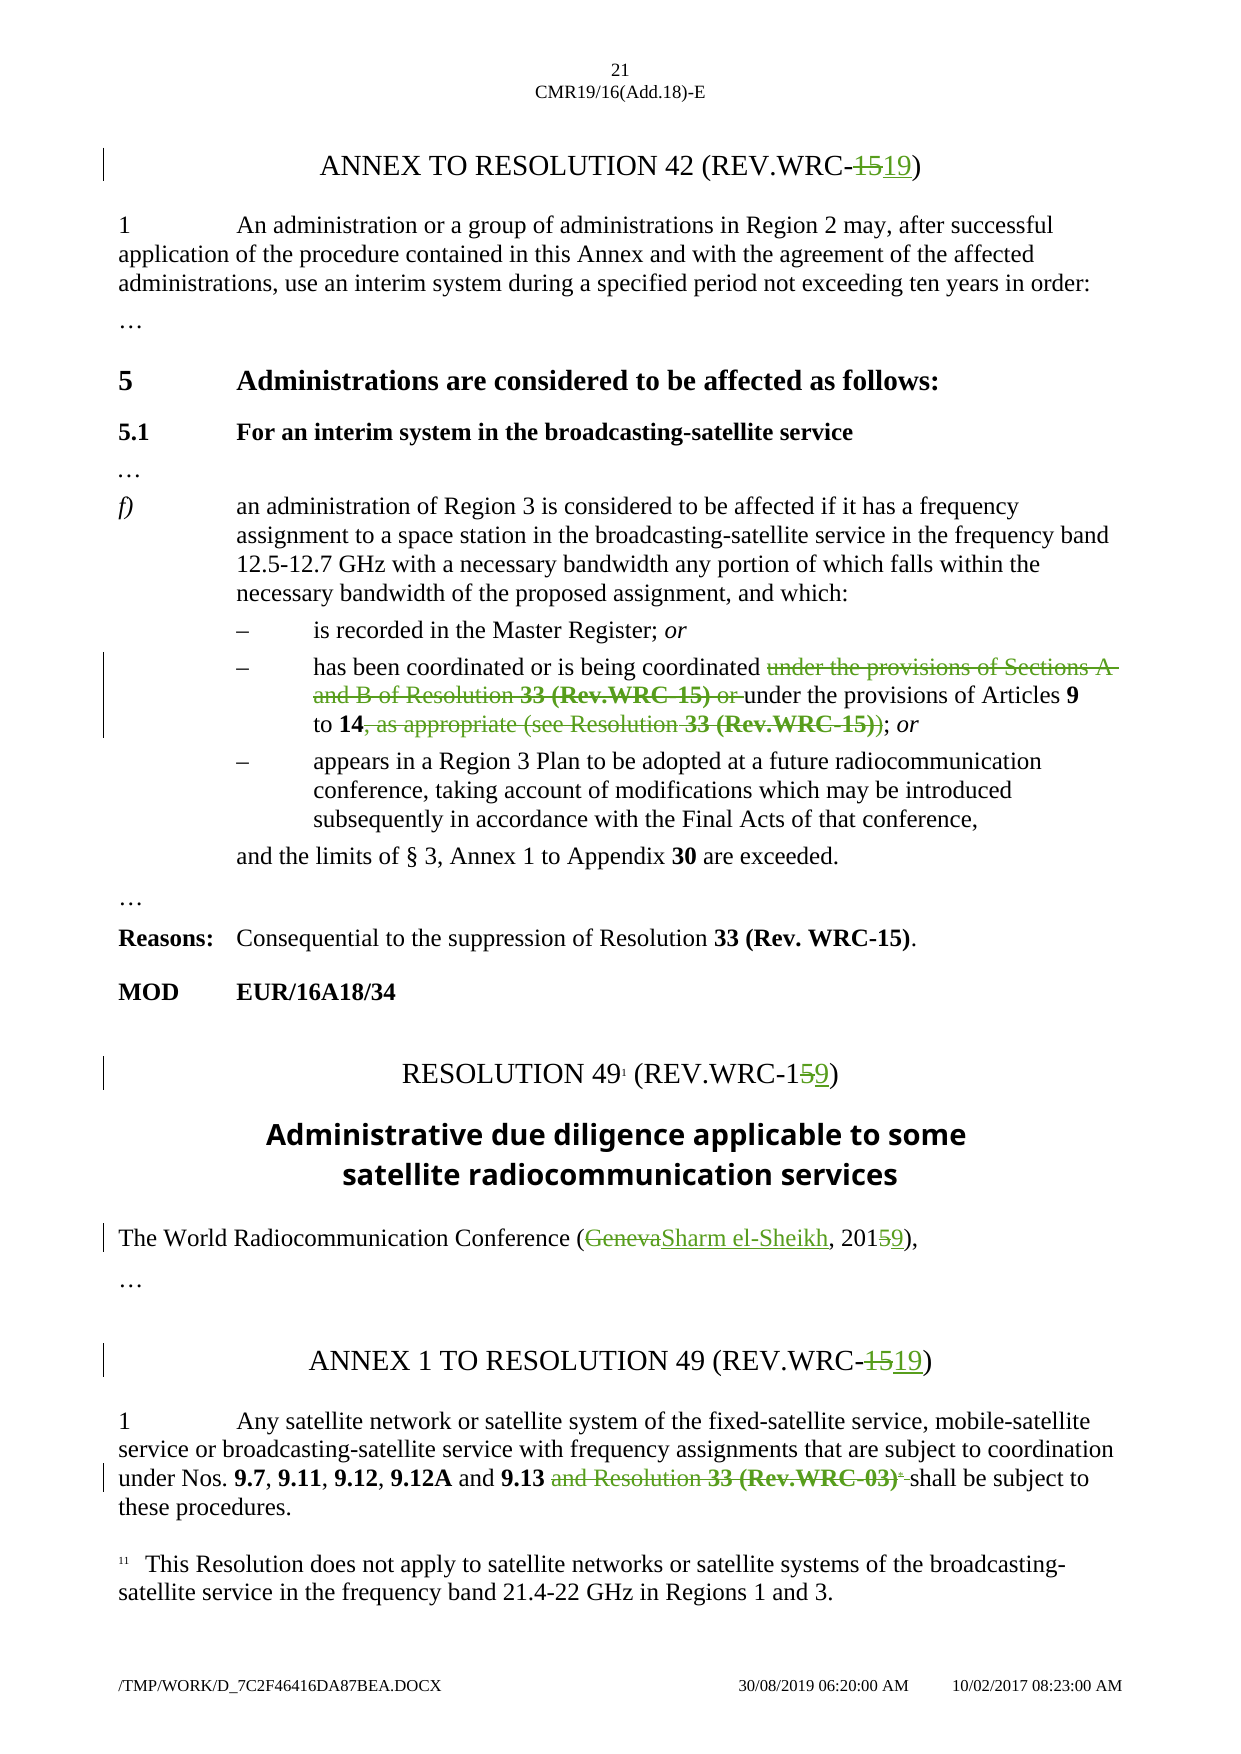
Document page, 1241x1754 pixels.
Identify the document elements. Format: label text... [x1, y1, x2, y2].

text ANNEX TO RESOLUTION 42 (Rev.WRC-) [118, 148, 1122, 181]
text – is recorded in the Master Register; or [236, 615, 1122, 643]
text ANNEX 1 TO RESOLUTION 49 (Rev.WRC-) [118, 1343, 1122, 1377]
text – has been coordinated or is being coordinated under the provisions of Articles 9 to 14; or [236, 652, 1122, 738]
title 1 An administration or a group of administrations in Region 2 may, after successful application of the procedure contained in this Annex and with the agreement of the affected administrations, use an interim system during a specified period not exceeding ten years in order: [118, 210, 1122, 297]
text … [118, 1264, 1122, 1293]
title The World Radiocommunication Conference (, 201), [118, 1223, 1122, 1252]
text MOD EUR/16A18/34 [118, 977, 1122, 1006]
text RESOLUTION 491 (Rev.WRC-1) [118, 1056, 1122, 1089]
text and the limits of § 3, Annex 1 to Appendix 30 are exceeded. [118, 841, 1122, 870]
title Administrative due diligence applicable to some satellite radiocommunication services [118, 1114, 1122, 1194]
subtitle 5.1 For an interim system in the broadcasting-satellite service [118, 417, 1122, 446]
text f) an administration of Region 3 is considered to be affected if it has a frequency assignment to a space station in the broadcasting-satellite service in the frequency band 12.5-12.7 GHz with a necessary bandwidth any portion of which falls within the necessary bandwidth of the proposed assignment, and which: [118, 491, 1122, 606]
text … [118, 305, 1122, 334]
text – appears in a Region 3 Plan to be adopted at a future radiocommunication conference, taking account of modifications which may be introduced subsequently in accordance with the Final Acts of that conference, [236, 746, 1122, 833]
text … [118, 454, 1122, 483]
text … [118, 882, 1122, 911]
text Reasons: Consequential to the suppression of Resolution 33 (Rev. WRC-15). [118, 923, 1122, 952]
subtitle 5 Administrations are considered to be affected as follows: [118, 363, 1122, 396]
title 1 Any satellite network or satellite system of the fixed-satellite service, mobile-satellite service or broadcasting-satellite service with frequency assignments that are subject to coordination under Nos. 9.7, 9.11, 9.12, 9.12A and 9.13 shall be subject to these procedures. [118, 1406, 1122, 1521]
